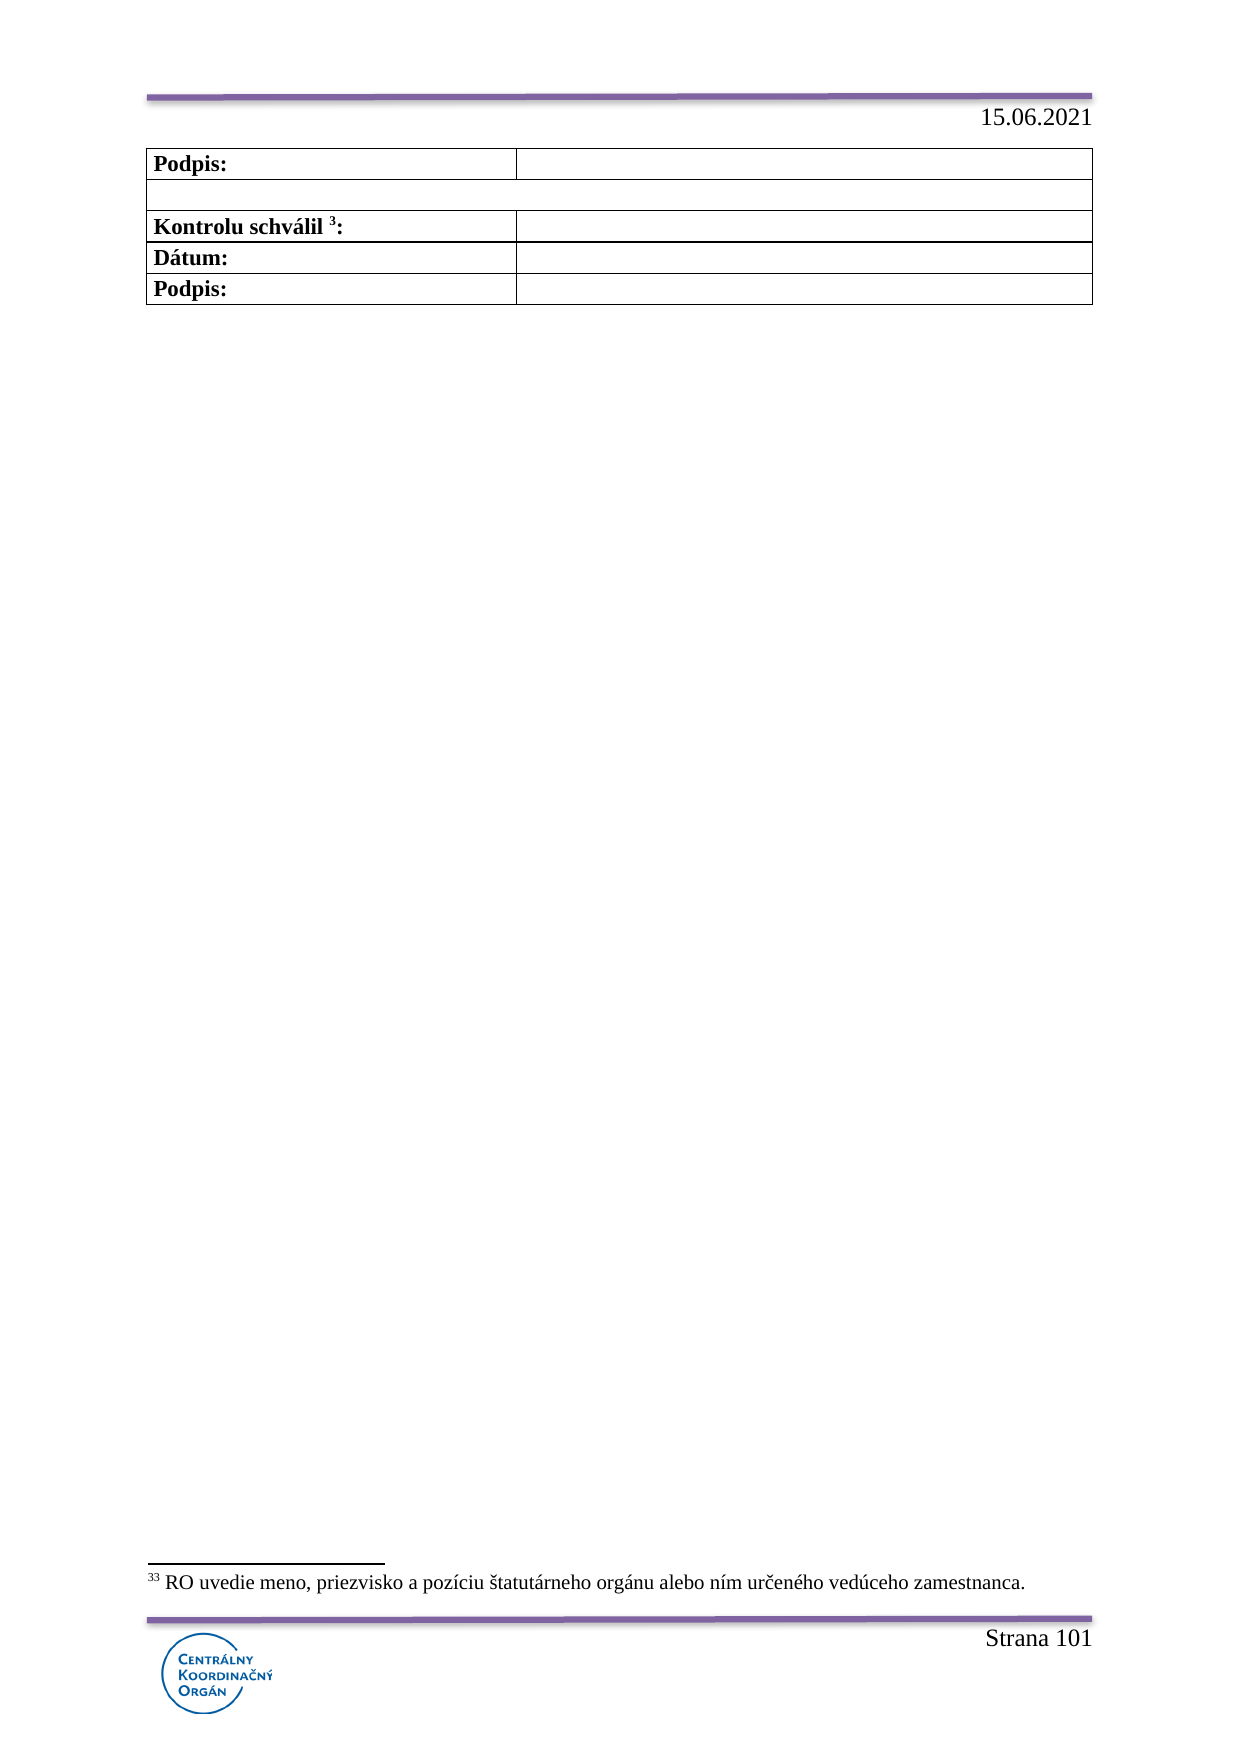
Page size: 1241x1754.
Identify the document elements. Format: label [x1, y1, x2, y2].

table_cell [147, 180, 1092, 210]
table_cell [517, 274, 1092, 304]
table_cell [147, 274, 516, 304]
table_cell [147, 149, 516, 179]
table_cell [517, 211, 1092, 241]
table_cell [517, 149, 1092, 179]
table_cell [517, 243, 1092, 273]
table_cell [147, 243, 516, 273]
picture [159, 1631, 272, 1713]
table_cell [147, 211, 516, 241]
